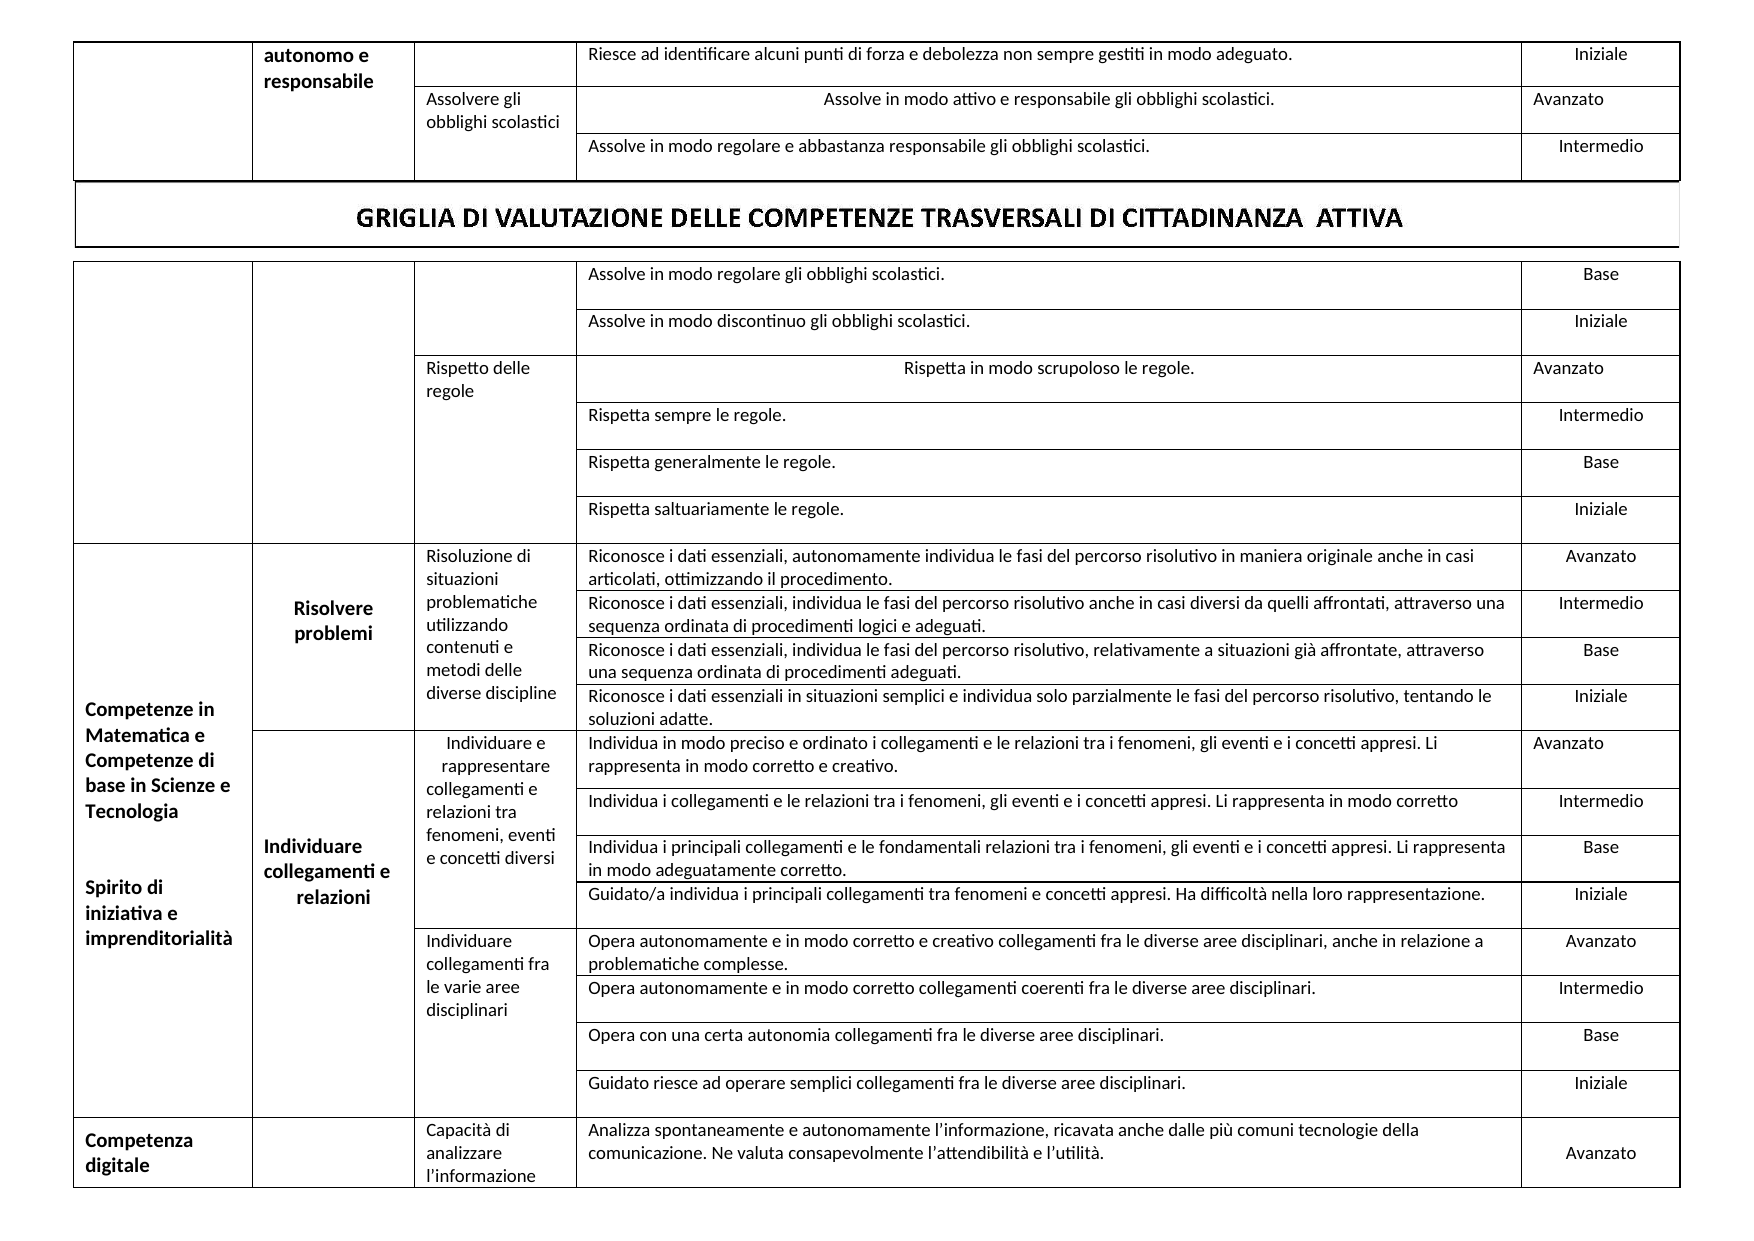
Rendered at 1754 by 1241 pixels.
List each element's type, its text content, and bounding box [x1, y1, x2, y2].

table_cell Base [1522, 1023, 1679, 1070]
table_cell Iniziale [1522, 310, 1679, 355]
table_cell Iniziale [1522, 1071, 1679, 1117]
table_cell Riconosce i dati essenziali, individua le fasi del percorso risolutivo, relativamente a situazioni già affrontate, attraverso una sequenza ordinata di procedimenti adeguati. [577, 638, 1521, 683]
table_cell Rispetta in modo scrupoloso le regole. [577, 356, 1521, 402]
table_cell Iniziale [1522, 43, 1679, 86]
table_cell Base [1522, 450, 1679, 496]
table_cell Intermedio [1522, 976, 1679, 1022]
table_cell Avanzato [1522, 1118, 1679, 1187]
table_cell Competenza digitale [74, 1118, 252, 1187]
table_cell Assolvere gli obblighi scolastici [415, 87, 576, 179]
table_cell Individua in modo preciso e ordinato i collegamenti e le relazioni tra i fenomeni, gli eventi e i concetti appresi. Li rappresenta in modo corretto e creativo. [577, 731, 1521, 788]
table_header [74, 262, 252, 543]
table_cell Iniziale [1522, 497, 1679, 543]
table_cell Iniziale [1522, 883, 1679, 928]
table_cell Riesce ad identificare alcuni punti di forza e debolezza non sempre gestiti in modo adeguato. [577, 43, 1521, 86]
table_cell Avanzato [1522, 544, 1679, 590]
table_header Assolve in modo regolare gli obblighi scolastici. [577, 262, 1521, 308]
table_cell Intermedio [1522, 789, 1679, 834]
table_cell Riconosce i dati essenziali in situazioni semplici e individua solo parzialmente le fasi del percorso risolutivo, tentando le soluzioni adatte. [577, 685, 1521, 730]
table_header Base [1522, 262, 1679, 308]
table_cell Guidato/a individua i principali collegamenti tra fenomeni e concetti appresi. Ha difficoltà nella loro rappresentazione. [577, 883, 1521, 928]
table_cell Risoluzione di situazioni problematiche utilizzando contenuti e metodi delle diverse discipline [415, 544, 576, 730]
table_cell Individua i collegamenti e le relazioni tra i fenomeni, gli eventi e i concetti appresi. Li rappresenta in modo corretto [577, 789, 1521, 834]
table_cell Risolvere problemi [253, 544, 414, 730]
table_cell Intermedio [1522, 403, 1679, 449]
table_cell Assolve in modo attivo e responsabile gli obblighi scolastici. [577, 87, 1521, 133]
table_cell Base [1522, 836, 1679, 881]
table_cell Individuare collegamenti e relazioni [253, 731, 414, 1117]
table_cell Iniziale [1522, 685, 1679, 730]
table_cell Opera autonomamente e in modo corretto e creativo collegamenti fra le diverse aree disciplinari, anche in relazione a problematiche complesse. [577, 929, 1521, 975]
table_cell Individua i principali collegamenti e le fondamentali relazioni tra i fenomeni, gli eventi e i concetti appresi. Li rappresenta in modo adeguatamente corretto. [577, 836, 1521, 881]
table_cell Individuare e rappresentare collegamenti e relazioni tra fenomeni, eventi e concetti diversi [415, 731, 576, 928]
table_cell Guidato riesce ad operare semplici collegamenti fra le diverse aree disciplinari. [577, 1071, 1521, 1117]
table_header [253, 262, 414, 543]
table_cell Avanzato [1522, 731, 1679, 788]
table_cell Rispetta generalmente le regole. [577, 450, 1521, 496]
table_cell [415, 1118, 576, 1187]
table_cell Intermedio [1522, 134, 1679, 179]
table_header [415, 262, 576, 355]
table_cell Rispetta sempre le regole. [577, 403, 1521, 449]
table_cell Riconosce i dati essenziali, autonomamente individua le fasi del percorso risolutivo in maniera originale anche in casi articolati, ottimizzando il procedimento. [577, 544, 1521, 590]
table_cell Opera autonomamente e in modo corretto collegamenti coerenti fra le diverse aree disciplinari. [577, 976, 1521, 1022]
table_cell Intermedio [1522, 591, 1679, 637]
table_cell Analizza spontaneamente e autonomamente l’informazione, ricavata anche dalle più comuni tecnologie della comunicazione. Ne valuta consapevolmente l’attendibilità e l’utilità. [577, 1118, 1521, 1187]
table_cell Base [1522, 638, 1679, 683]
table_cell Individuare collegamenti fra le varie aree disciplinari [415, 929, 576, 1117]
table_cell Rispetto delle regole [415, 356, 576, 543]
table_cell Avanzato [1522, 356, 1679, 402]
table_cell Riconosce i dati essenziali, individua le fasi del percorso risolutivo anche in casi diversi da quelli affrontati, attraverso una sequenza ordinata di procedimenti logici e adeguati. [577, 591, 1521, 637]
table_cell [253, 1118, 414, 1187]
table_cell Avanzato [1522, 87, 1679, 133]
table_cell Assolve in modo discontinuo gli obblighi scolastici. [577, 310, 1521, 355]
picture [74, 180, 1680, 248]
table_cell Competenze in Matematica e Competenze di base in Scienze e Tecnologia Spirito di iniziativa e imprenditorialità [74, 544, 252, 1117]
table_cell Opera con una certa autonomia collegamenti fra le diverse aree disciplinari. [577, 1023, 1521, 1070]
table_cell Assolve in modo regolare e abbastanza responsabile gli obblighi scolastici. [577, 134, 1521, 179]
table_cell Rispetta saltuariamente le regole. [577, 497, 1521, 543]
table_cell Avanzato [1522, 929, 1679, 975]
